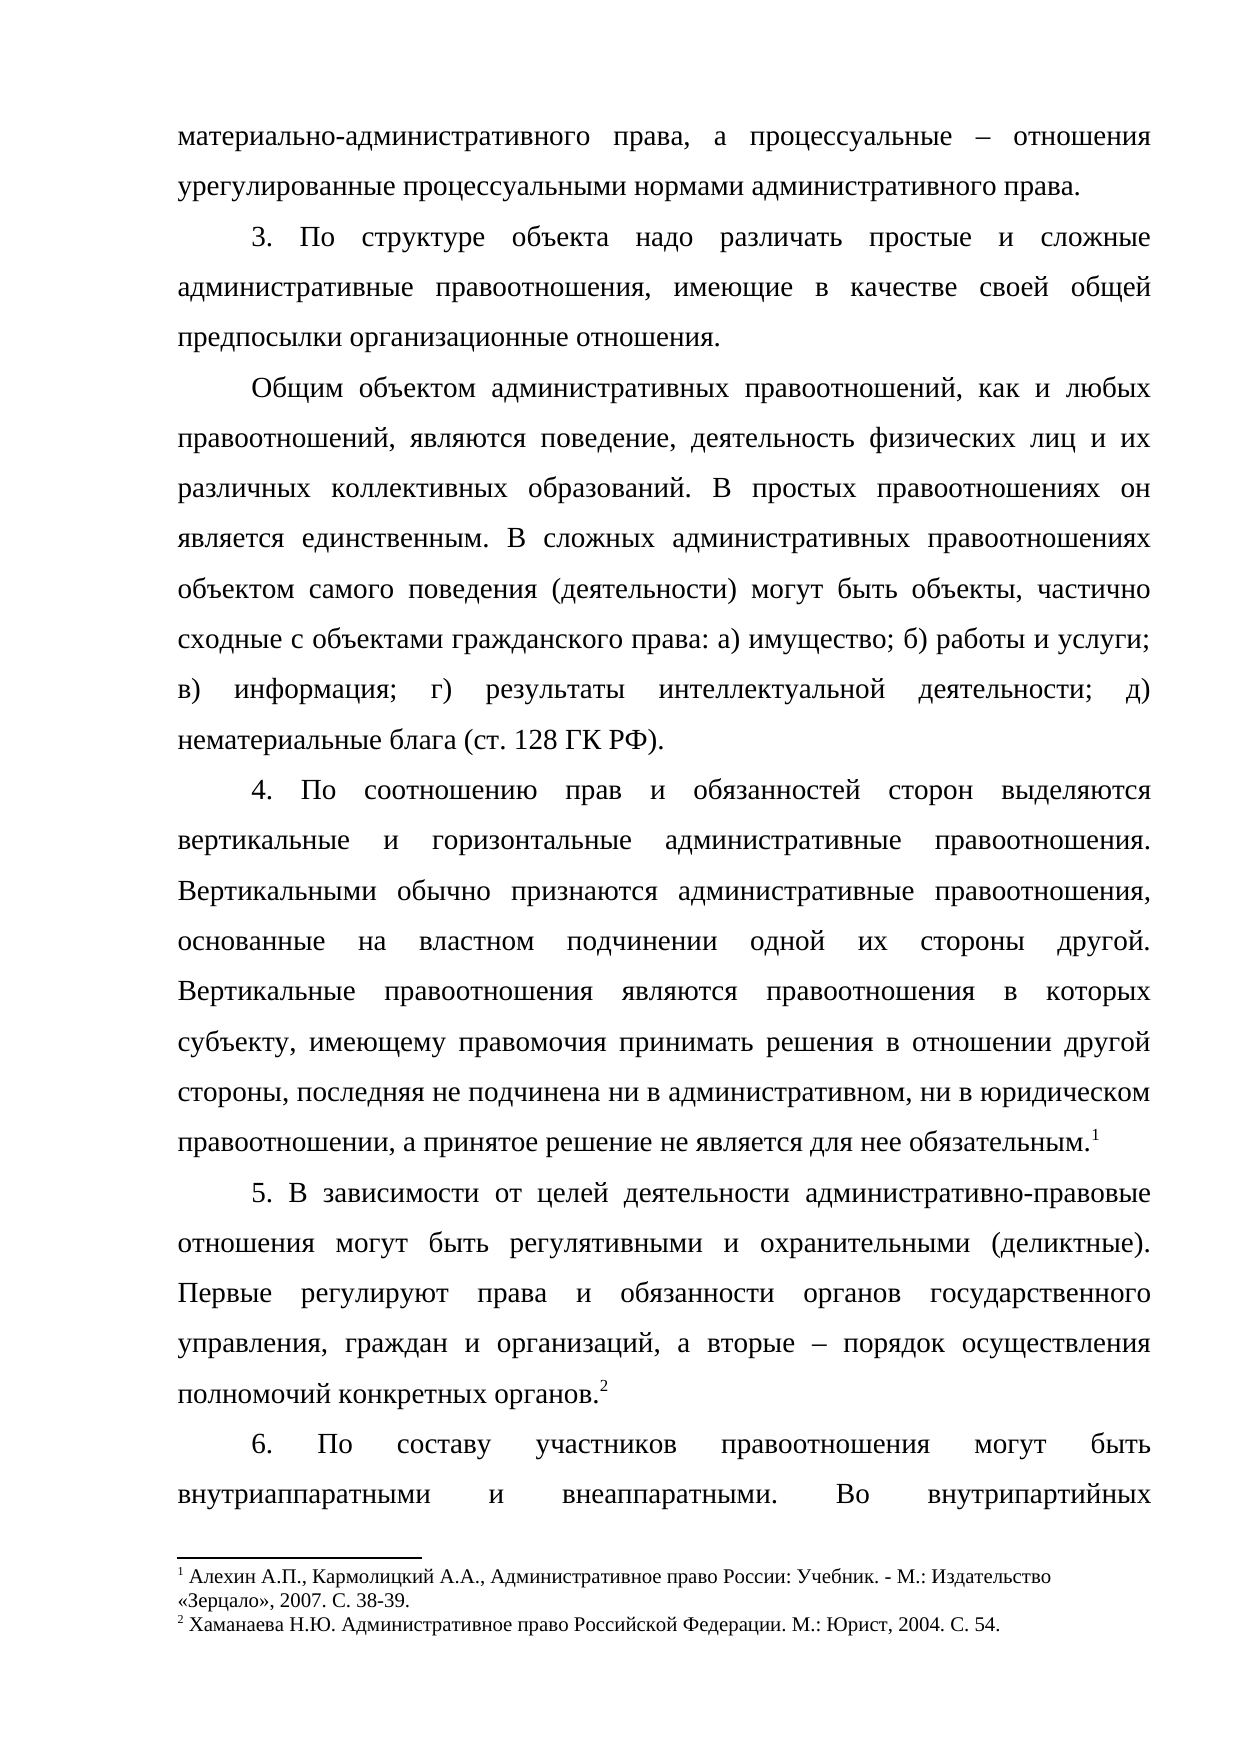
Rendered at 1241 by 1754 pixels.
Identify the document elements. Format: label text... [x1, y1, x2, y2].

text 4. По соотношению прав и обязанностей сторон выделяются вертикальные и горизонтальные административные правоотношения. Вертикальными обычно признаются административные правоотношения, основанные на властном подчинении одной их стороны другой. Вертикальные правоотношения являются правоотношения в которых субъекту, имеющему правомочия принимать решения в отношении другой стороны, последняя не подчинена ни в административном, ни в юридическом правоотношении, а принятое решение не является для нее обязательным. [177, 772, 1152, 1158]
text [177, 1426, 1152, 1510]
text Общим объектом административных правоотношений, как и любых правоотношений, являются поведение, деятельность физических лиц и их различных коллективных образований. В простых правоотношениях он является единственным. В сложных административных правоотношениях объектом самого поведения (деятельности) могут быть объекты, частично сходные с объектами гражданского права: а) имущество; б) работы и услуги; в) информация; г) результаты интеллектуальной деятельности; д) нематериальные блага (ст. 128 ГК РФ). [177, 370, 1152, 755]
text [177, 118, 1152, 202]
text 5. В зависимости от целей деятельности административно-правовые отношения могут быть регулятивными и охранительными (деликтные). Первые регулируют права и обязанности органов государственного управления, граждан и организаций, а вторые – порядок осуществления полномочий конкретных органов. [177, 1175, 1152, 1409]
text 3. По структуре объекта надо различать простые и сложные административные правоотношения, имеющие в качестве своей общей предпосылки организационные отношения. [177, 219, 1152, 353]
